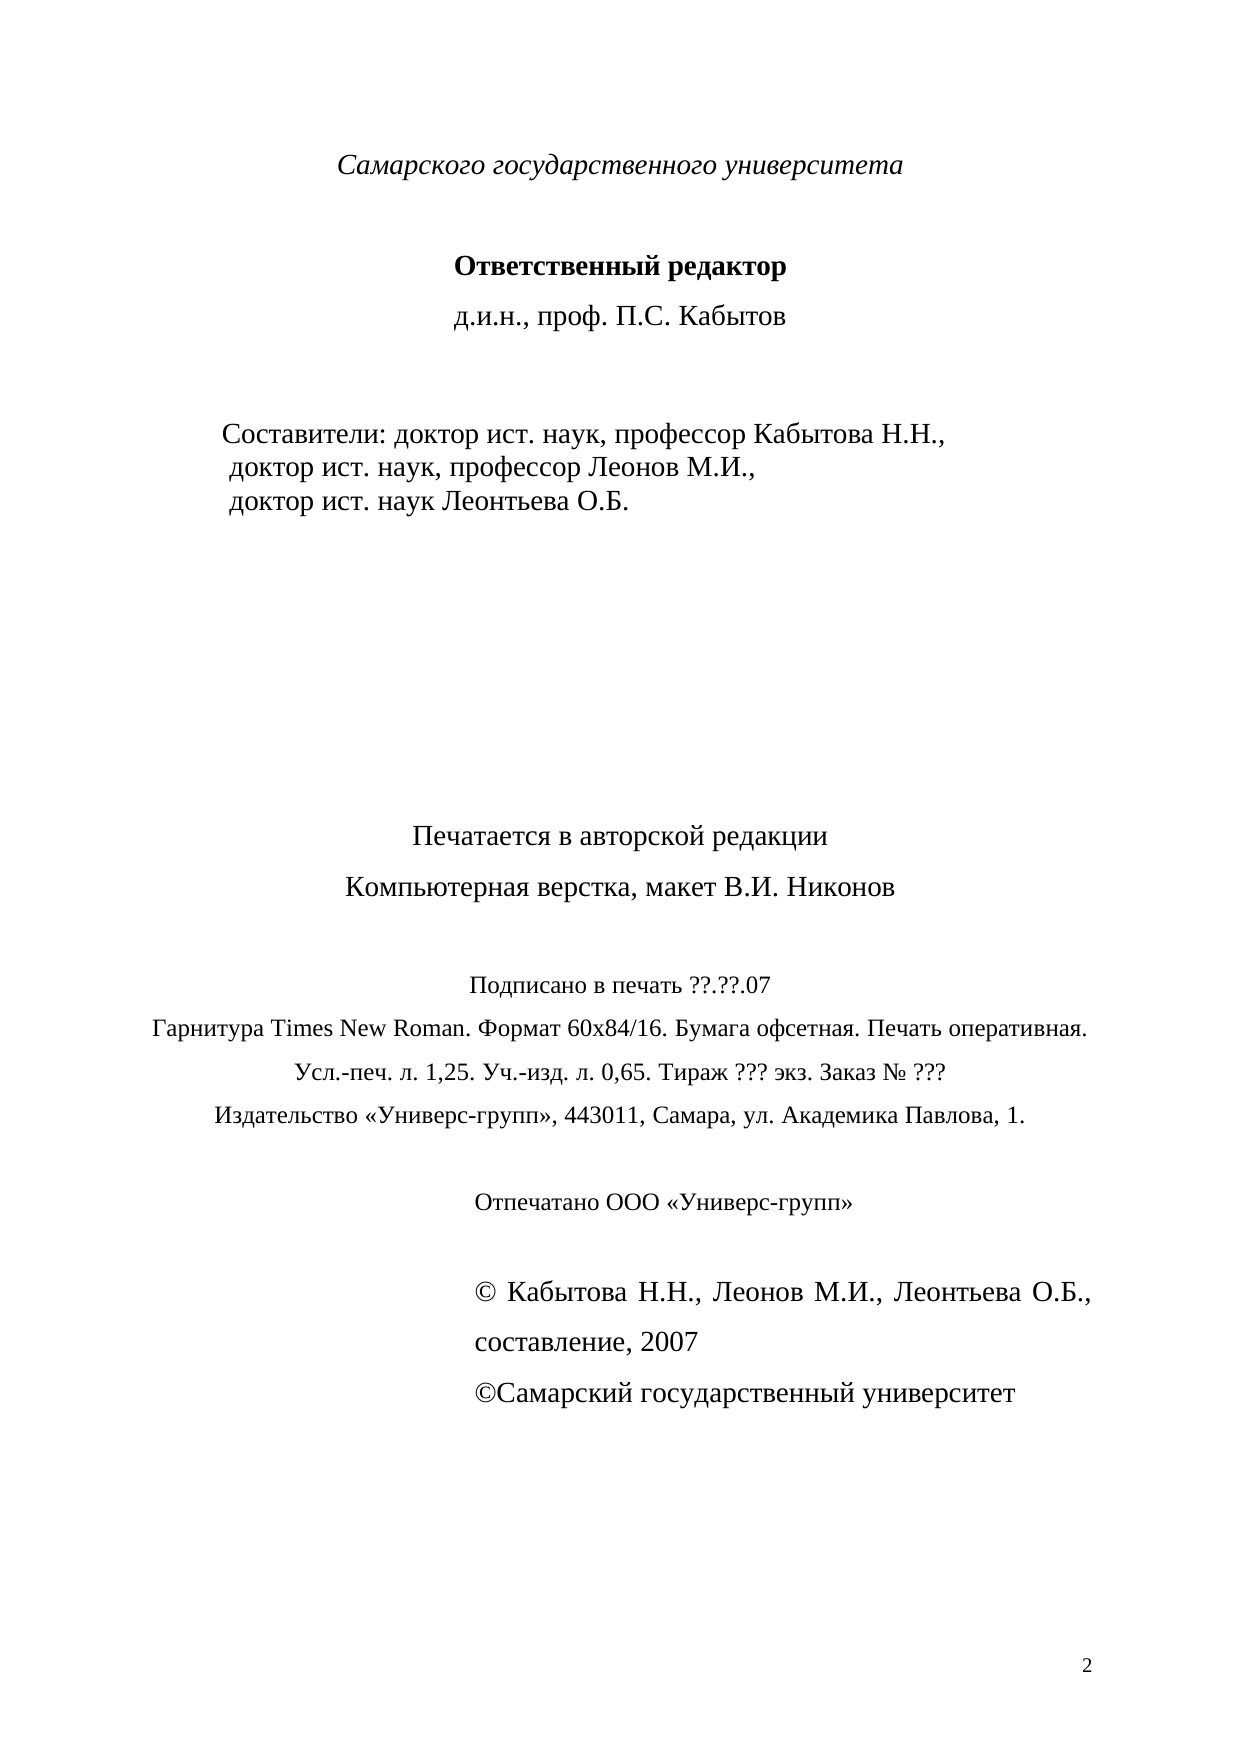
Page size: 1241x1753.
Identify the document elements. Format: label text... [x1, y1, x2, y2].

text Издательство «Универс-групп», 443011, Самара, ул. Академика Павлова, 1. [148, 1100, 1092, 1129]
text © Кабытова Н.Н., Леонов М.И., Леонтьева О.Б., составление, 2007 [474, 1274, 1092, 1358]
text доктор ист. наук, профессор Леонов М.И., [148, 449, 1092, 483]
text Отпечатано ООО «Универс-групп» [474, 1187, 1092, 1216]
text ©Самарский государственный университет [474, 1375, 1092, 1408]
text Гарнитура Times New Roman. Формат 60х84/16. Бумага офсетная. Печать оперативная. [148, 1013, 1092, 1042]
text Усл.-печ. л. 1,25. Уч.-изд. л. 0,65. Тираж ??? экз. Заказ № ??? [148, 1057, 1092, 1086]
text Печатается в авторской редакции [148, 818, 1092, 852]
text д.и.н., проф. П.С. Кабытов [148, 299, 1092, 332]
text Компьютерная верстка, макет В.И. Никонов [148, 869, 1092, 902]
text Составители: доктор ист. наук, профессор Кабытова Н.Н., [148, 416, 1092, 449]
text Самарского государственного университета [148, 148, 1092, 181]
text доктор ист. наук Леонтьева О.Б. [148, 483, 1092, 517]
text Ответственный редактор [148, 248, 1092, 282]
text Подписано в печать ??.??.07 [148, 969, 1092, 998]
